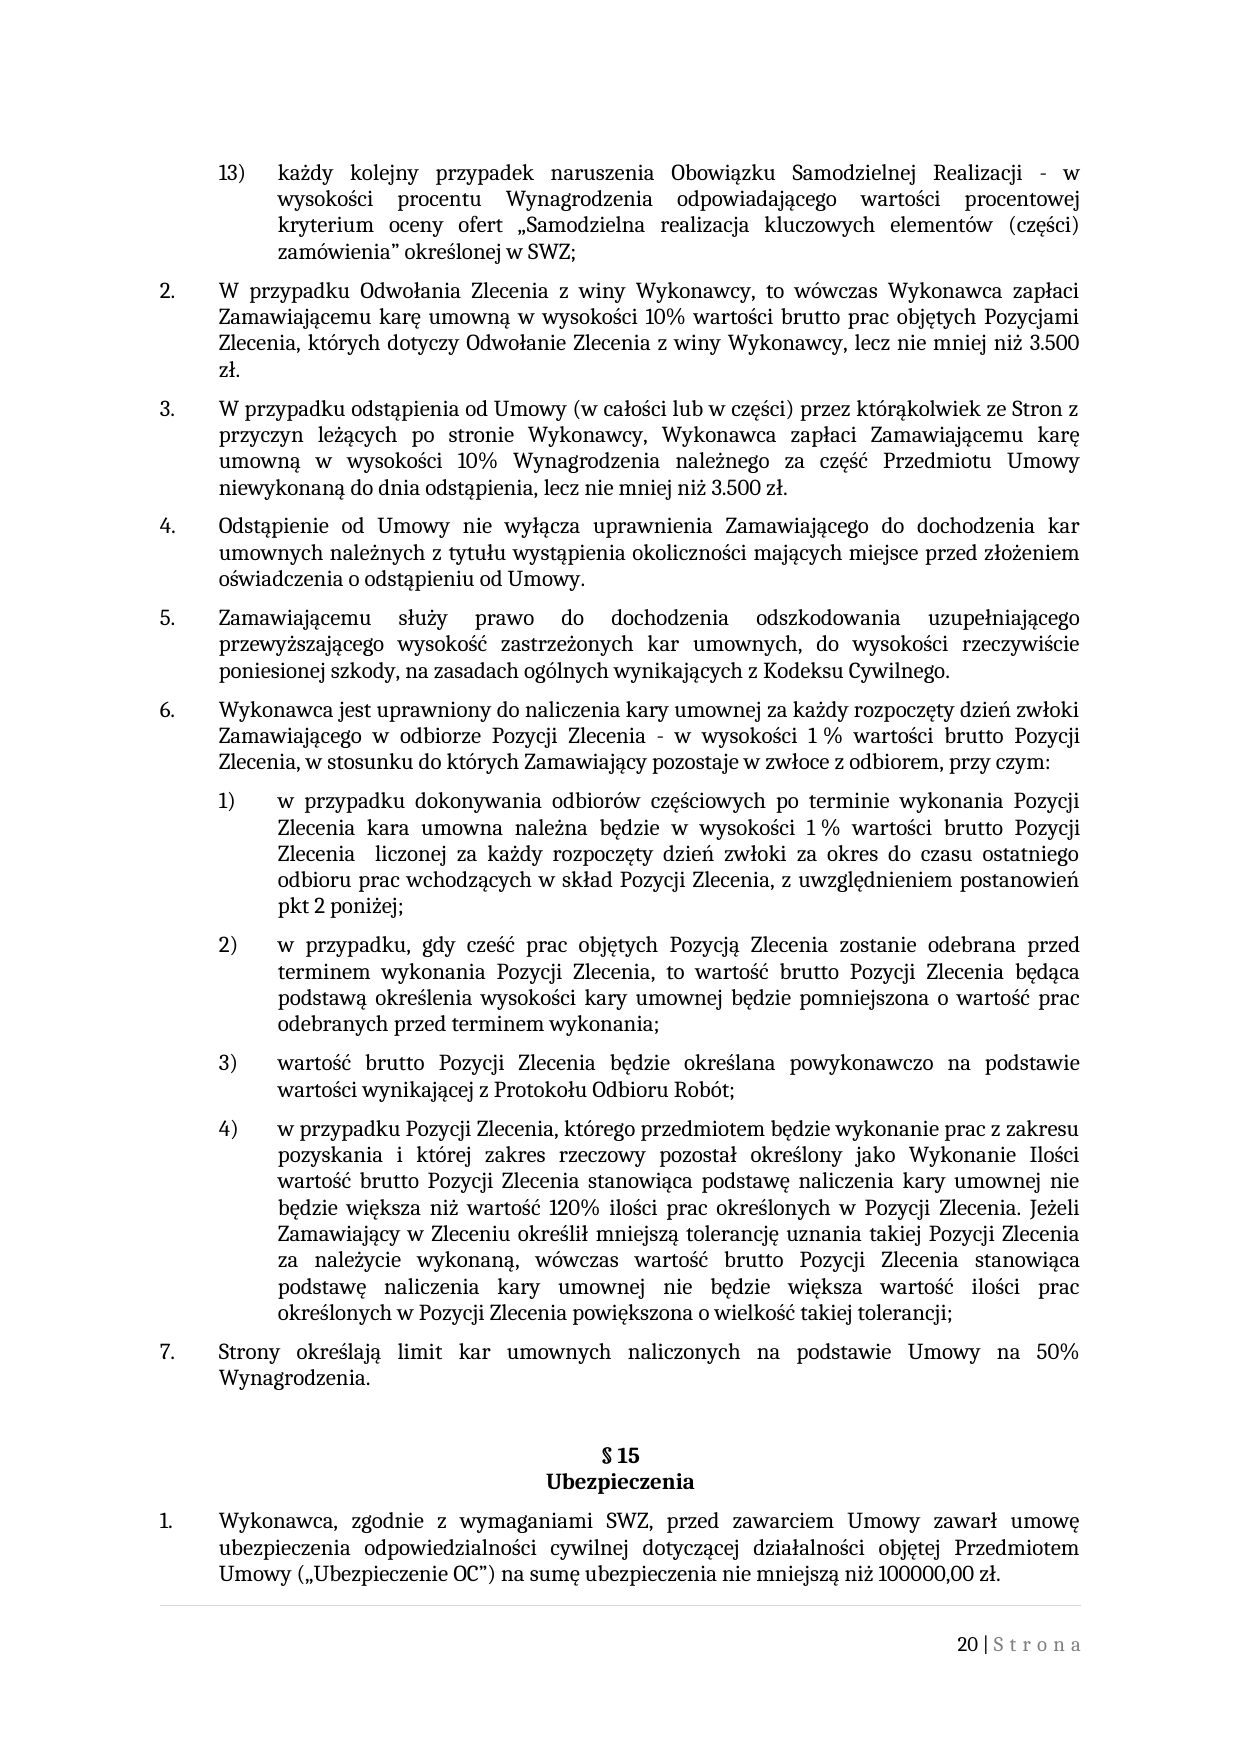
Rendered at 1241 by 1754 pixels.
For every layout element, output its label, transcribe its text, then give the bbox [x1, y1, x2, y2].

text 2. W przypadku Odwołania Zlecenia z winy Wykonawcy, to wówczas Wykonawca zapłaci Zamawiającemu karę umowną w wysokości 10% wartości brutto prac objętych Pozycjami Zlecenia, których dotyczy Odwołanie Zlecenia z winy Wykonawcy, lecz nie mniej niż 3.500 zł. [159, 277, 1081, 383]
text § 15 Ubezpieczenia [159, 1443, 1081, 1495]
list Wykonawca, zgodnie z wymaganiami SWZ, przed zawarciem Umowy zawarł umowę ubezpieczenia odpowiedzialności cywilnej dotyczącej działalności objętej Przedmiotem Umowy („Ubezpieczenie OC”) na sumę ubezpieczenia nie mniejszą niż 100000,00 zł. [159, 1508, 1081, 1587]
list 13) każdy kolejny przypadek naruszenia Obowiązku Samodzielnej Realizacji - w wysokości procentu Wynagrodzenia odpowiadającego wartości procentowej kryterium oceny ofert „Samodzielna realizacja kluczowych elementów (części) zamówienia” określonej w SWZ; [218, 159, 1081, 265]
text 1) w przypadku dokonywania odbiorów częściowych po terminie wykonania Pozycji Zlecenia kara umowna należna będzie w wysokości 1 % wartości brutto Pozycji Zlecenia liczonej za każdy rozpoczęty dzień zwłoki za okres do czasu ostatniego odbioru prac wchodzących w skład Pozycji Zlecenia, z uwzględnieniem postanowień pkt 2 poniżej; [218, 788, 1081, 920]
text 5. Zamawiającemu służy prawo do dochodzenia odszkodowania uzupełniającego przewyższającego wysokość zastrzeżonych kar umownych, do wysokości rzeczywiście poniesionej szkody, na zasadach ogólnych wynikających z Kodeksu Cywilnego. [159, 605, 1081, 684]
text 4. Odstąpienie od Umowy nie wyłącza uprawnienia Zamawiającego do dochodzenia kar umownych należnych z tytułu wystąpienia okoliczności mających miejsce przed złożeniem oświadczenia o odstąpieniu od Umowy. [159, 513, 1081, 592]
text 6. Wykonawca jest uprawniony do naliczenia kary umownej za każdy rozpoczęty dzień zwłoki Zamawiającego w odbiorze Pozycji Zlecenia - w wysokości 1 % wartości brutto Pozycji Zlecenia, w stosunku do których Zamawiający pozostaje w zwłoce z odbiorem, przy czym: [159, 696, 1081, 775]
text 4) w przypadku Pozycji Zlecenia, którego przedmiotem będzie wykonanie prac z zakresu pozyskania i której zakres rzeczowy pozostał określony jako Wykonanie Ilości wartość brutto Pozycji Zlecenia stanowiąca podstawę naliczenia kary umownej nie będzie większa niż wartość 120% ilości prac określonych w Pozycji Zlecenia. Jeżeli Zamawiający w Zleceniu określił mniejszą tolerancję uznania takiej Pozycji Zlecenia za należycie wykonaną, wówczas wartość brutto Pozycji Zlecenia stanowiąca podstawę naliczenia kary umownej nie będzie większa wartość ilości prac określonych w Pozycji Zlecenia powiększona o wielkość takiej tolerancji; [218, 1115, 1081, 1326]
text 3. W przypadku odstąpienia od Umowy (w całości lub w części) przez którąkolwiek ze Stron z przyczyn leżących po stronie Wykonawcy, Wykonawca zapłaci Zamawiającemu karę umowną w wysokości 10% Wynagrodzenia należnego za część Przedmiotu Umowy niewykonaną do dnia odstąpienia, lecz nie mniej niż 3.500 zł. [159, 395, 1081, 501]
text 2) w przypadku, gdy cześć prac objętych Pozycją Zlecenia zostanie odebrana przed terminem wykonania Pozycji Zlecenia, to wartość brutto Pozycji Zlecenia będąca podstawą określenia wysokości kary umownej będzie pomniejszona o wartość prac odebranych przed terminem wykonania; [218, 932, 1081, 1038]
text 7. Strony określają limit kar umownych naliczonych na podstawie Umowy na 50% Wynagrodzenia. [159, 1339, 1081, 1391]
text 3) wartość brutto Pozycji Zlecenia będzie określana powykonawczo na podstawie wartości wynikającej z Protokołu Odbioru Robót; [218, 1050, 1081, 1103]
